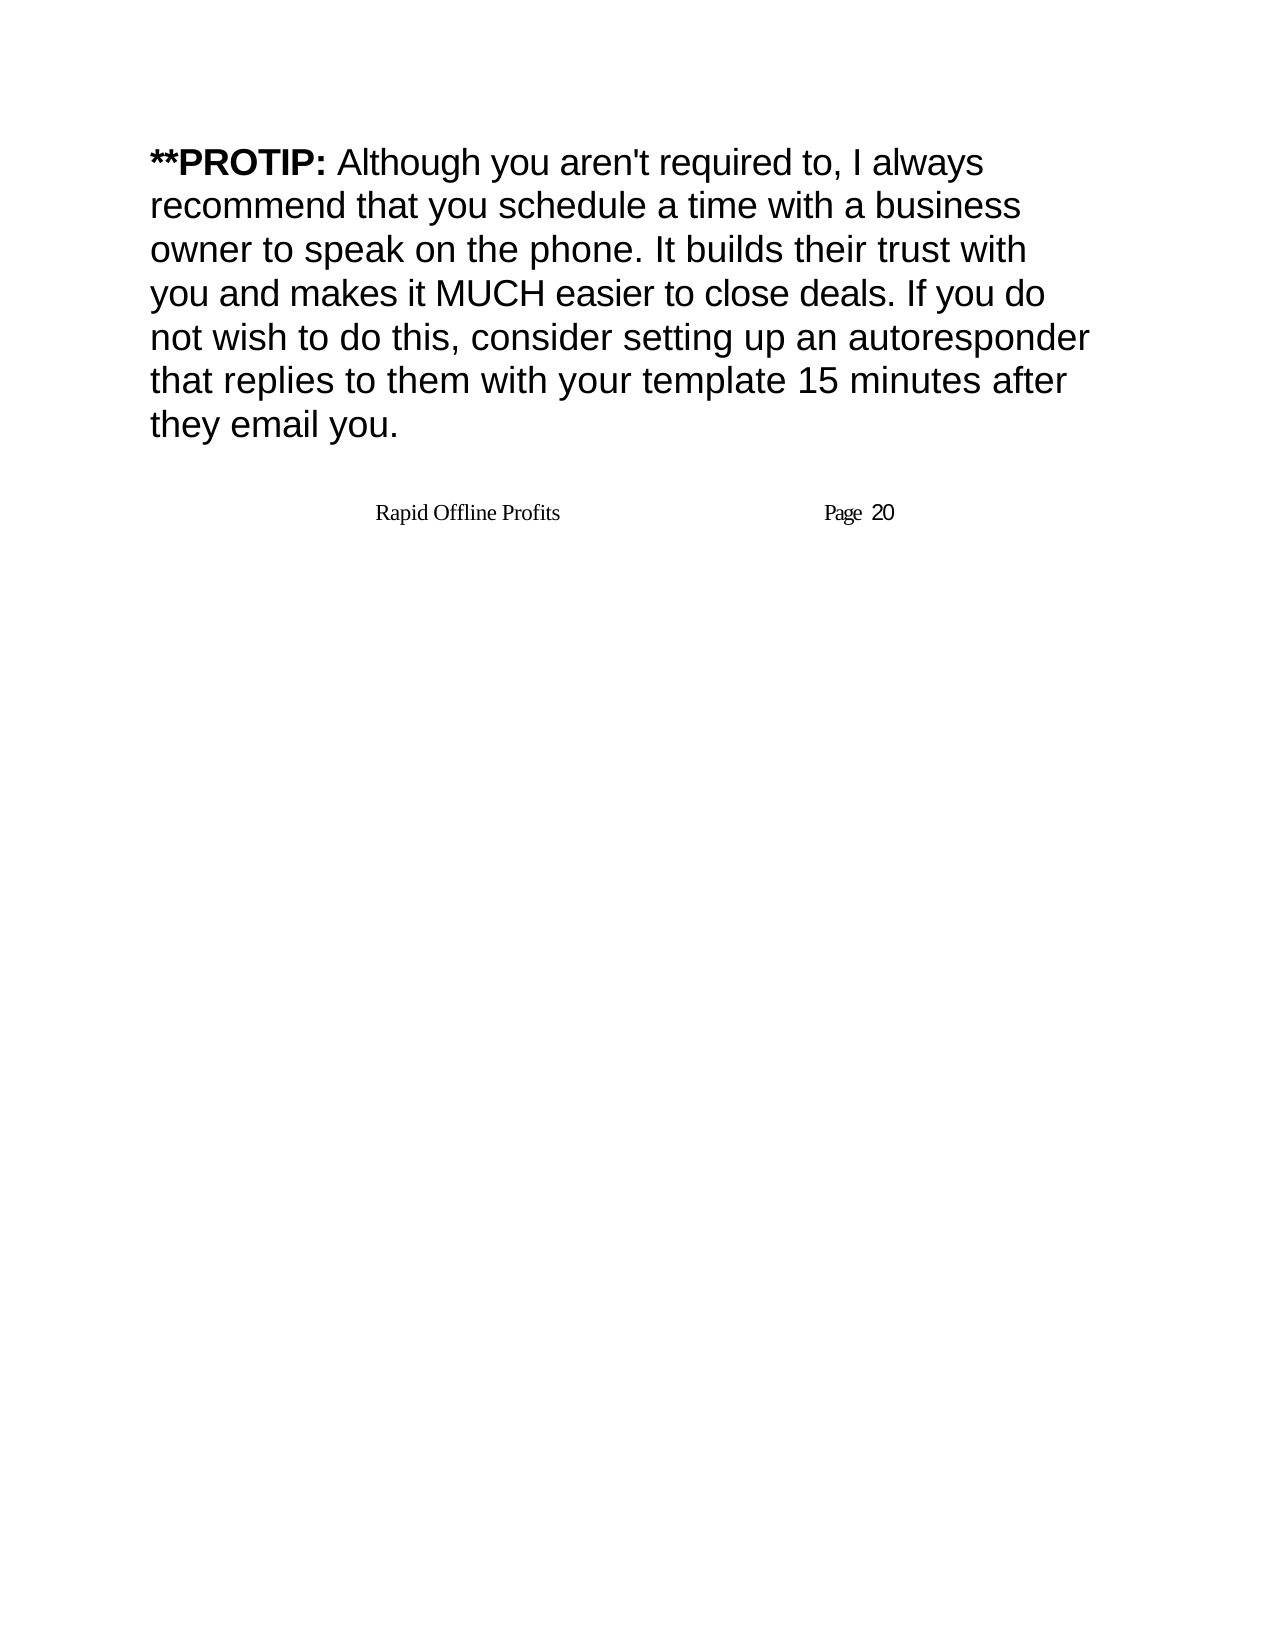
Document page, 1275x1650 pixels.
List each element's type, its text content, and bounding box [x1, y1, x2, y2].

text not wish to do this, consider setting up an autoresponder that replies to them with your template 15 minutes after they email you. [150, 315, 1114, 446]
text Rapid Offline Profits Page 20 [375, 499, 922, 525]
text owner to speak on the phone. It builds their trust with you and makes it MUCH easier to close deals. If you do [150, 227, 1074, 315]
text recommend that you schedule a time with a business [150, 184, 1052, 227]
text **PROTIP: Although you aren't required to, I always [150, 144, 1037, 184]
